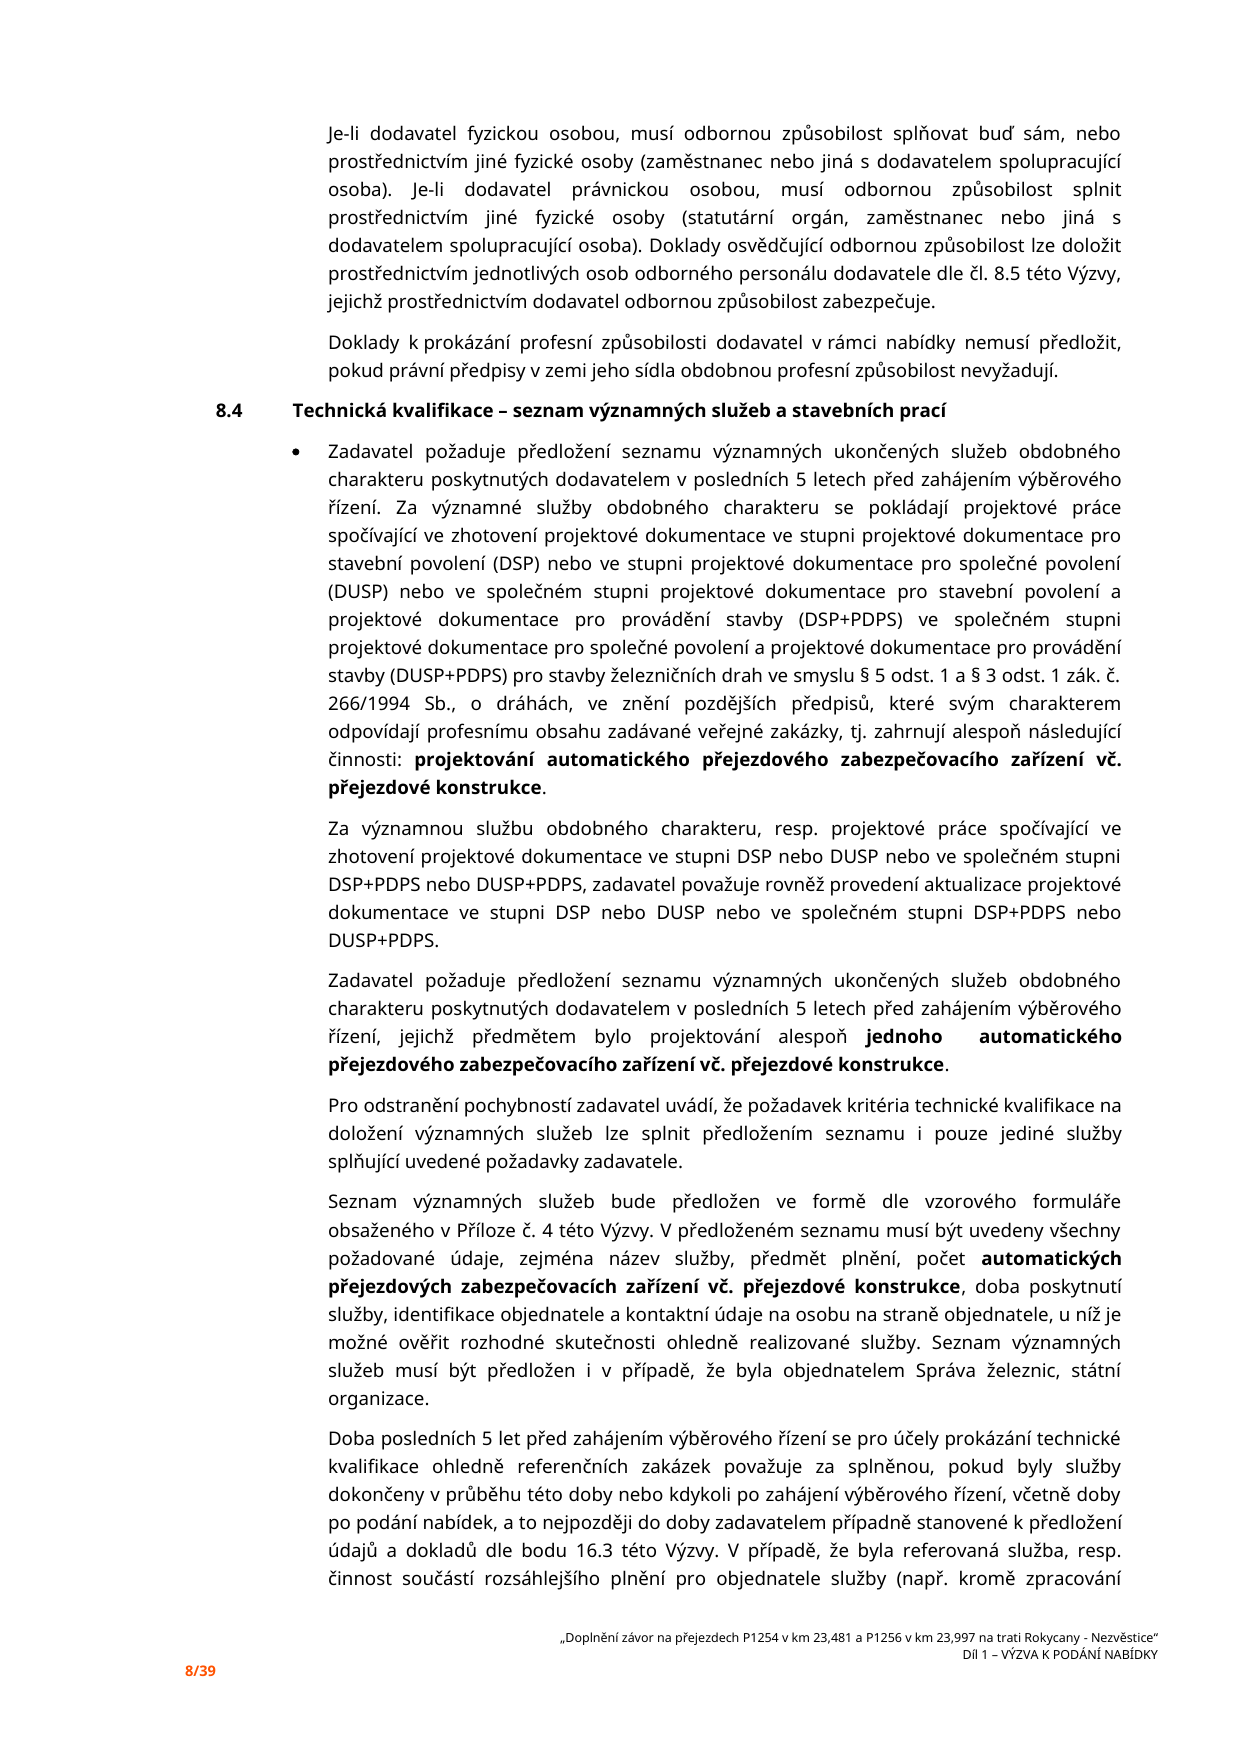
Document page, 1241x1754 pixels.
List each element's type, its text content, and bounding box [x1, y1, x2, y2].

text Technická kvalifikace – seznam významných služeb a stavebních prací [216, 398, 1122, 423]
text Zadavatel požaduje předložení seznamu významných ukončených služeb obdobného charakteru poskytnutých dodavatelem v posledních 5 letech před zahájením výběrového řízení. Za významné služby obdobného charakteru se pokládají projektové práce spočívající ve zhotovení projektové dokumentace ve stupni projektové dokumentace pro stavební povolení (DSP) nebo ve stupni projektové dokumentace pro společné povolení (DUSP) nebo ve společném stupni projektové dokumentace pro stavební povolení a projektové dokumentace pro provádění stavby (DSP+PDPS) ve společném stupni projektové dokumentace pro společné povolení a projektové dokumentace pro provádění stavby (DUSP+PDPS) pro stavby železničních drah ve smyslu § 5 odst. 1 a § 3 odst. 1 zák. č. 266/1994 Sb., o dráhách, ve znění pozdějších předpisů, které svým charakterem odpovídají profesnímu obsahu zadávané veřejné zakázky, tj. zahrnují alespoň následující činnosti: projektování automatického přejezdového zabezpečovacího zařízení vč. přejezdové konstrukce. [292, 438, 1122, 800]
text Seznam významných služeb bude předložen ve formě dle vzorového formuláře obsaženého v Příloze č. 4 této Výzvy. V předloženém seznamu musí být uvedeny všechny požadované údaje, zejména název služby, předmět plnění, počet automatických přejezdových zabezpečovacích zařízení vč. přejezdové konstrukce, doba poskytnutí služby, identifikace objednatele a kontaktní údaje na osobu na straně objednatele, u níž je možné ověřit rozhodné skutečnosti ohledně realizované služby. Seznam významných služeb musí být předložen i v případě, že byla objednatelem Správa železnic, státní organizace. [328, 1189, 1122, 1411]
text Je-li dodavatel fyzickou osobou, musí odbornou způsobilost splňovat buď sám, nebo prostřednictvím jiné fyzické osoby (zaměstnanec nebo jiná s dodavatelem spolupracující osoba). Je-li dodavatel právnickou osobou, musí odbornou způsobilost splnit prostřednictvím jiné fyzické osoby (statutární orgán, zaměstnanec nebo jiná s dodavatelem spolupracující osoba). Doklady osvědčující odbornou způsobilost lze doložit prostřednictvím jednotlivých osob odborného personálu dodavatele dle čl. 8.5 této Výzvy, jejichž prostřednictvím dodavatel odbornou způsobilost zabezpečuje. [328, 121, 1122, 314]
text Zadavatel požaduje předložení seznamu významných ukončených služeb obdobného charakteru poskytnutých dodavatelem v posledních 5 letech před zahájením výběrového řízení, jejichž předmětem bylo projektování alespoň jednoho automatického přejezdového zabezpečovacího zařízení vč. přejezdové konstrukce. [328, 968, 1122, 1077]
text Za významnou službu obdobného charakteru, resp. projektové práce spočívající ve zhotovení projektové dokumentace ve stupni DSP nebo DUSP nebo ve společném stupni DSP+PDPS nebo DUSP+PDPS, zadavatel považuje rovněž provedení aktualizace projektové dokumentace ve stupni DSP nebo DUSP nebo ve společném stupni DSP+PDPS nebo DUSP+PDPS. [328, 815, 1122, 953]
text Doklady k prokázání profesní způsobilosti dodavatel v rámci nabídky nemusí předložit, pokud právní předpisy v zemi jeho sídla obdobnou profesní způsobilost nevyžadují. [328, 329, 1122, 383]
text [328, 1426, 1122, 1591]
text Pro odstranění pochybností zadavatel uvádí, že požadavek kritéria technické kvalifikace na doložení významných služeb lze splnit předložením seznamu i pouze jediné služby splňující uvedené požadavky zadavatele. [328, 1092, 1122, 1174]
